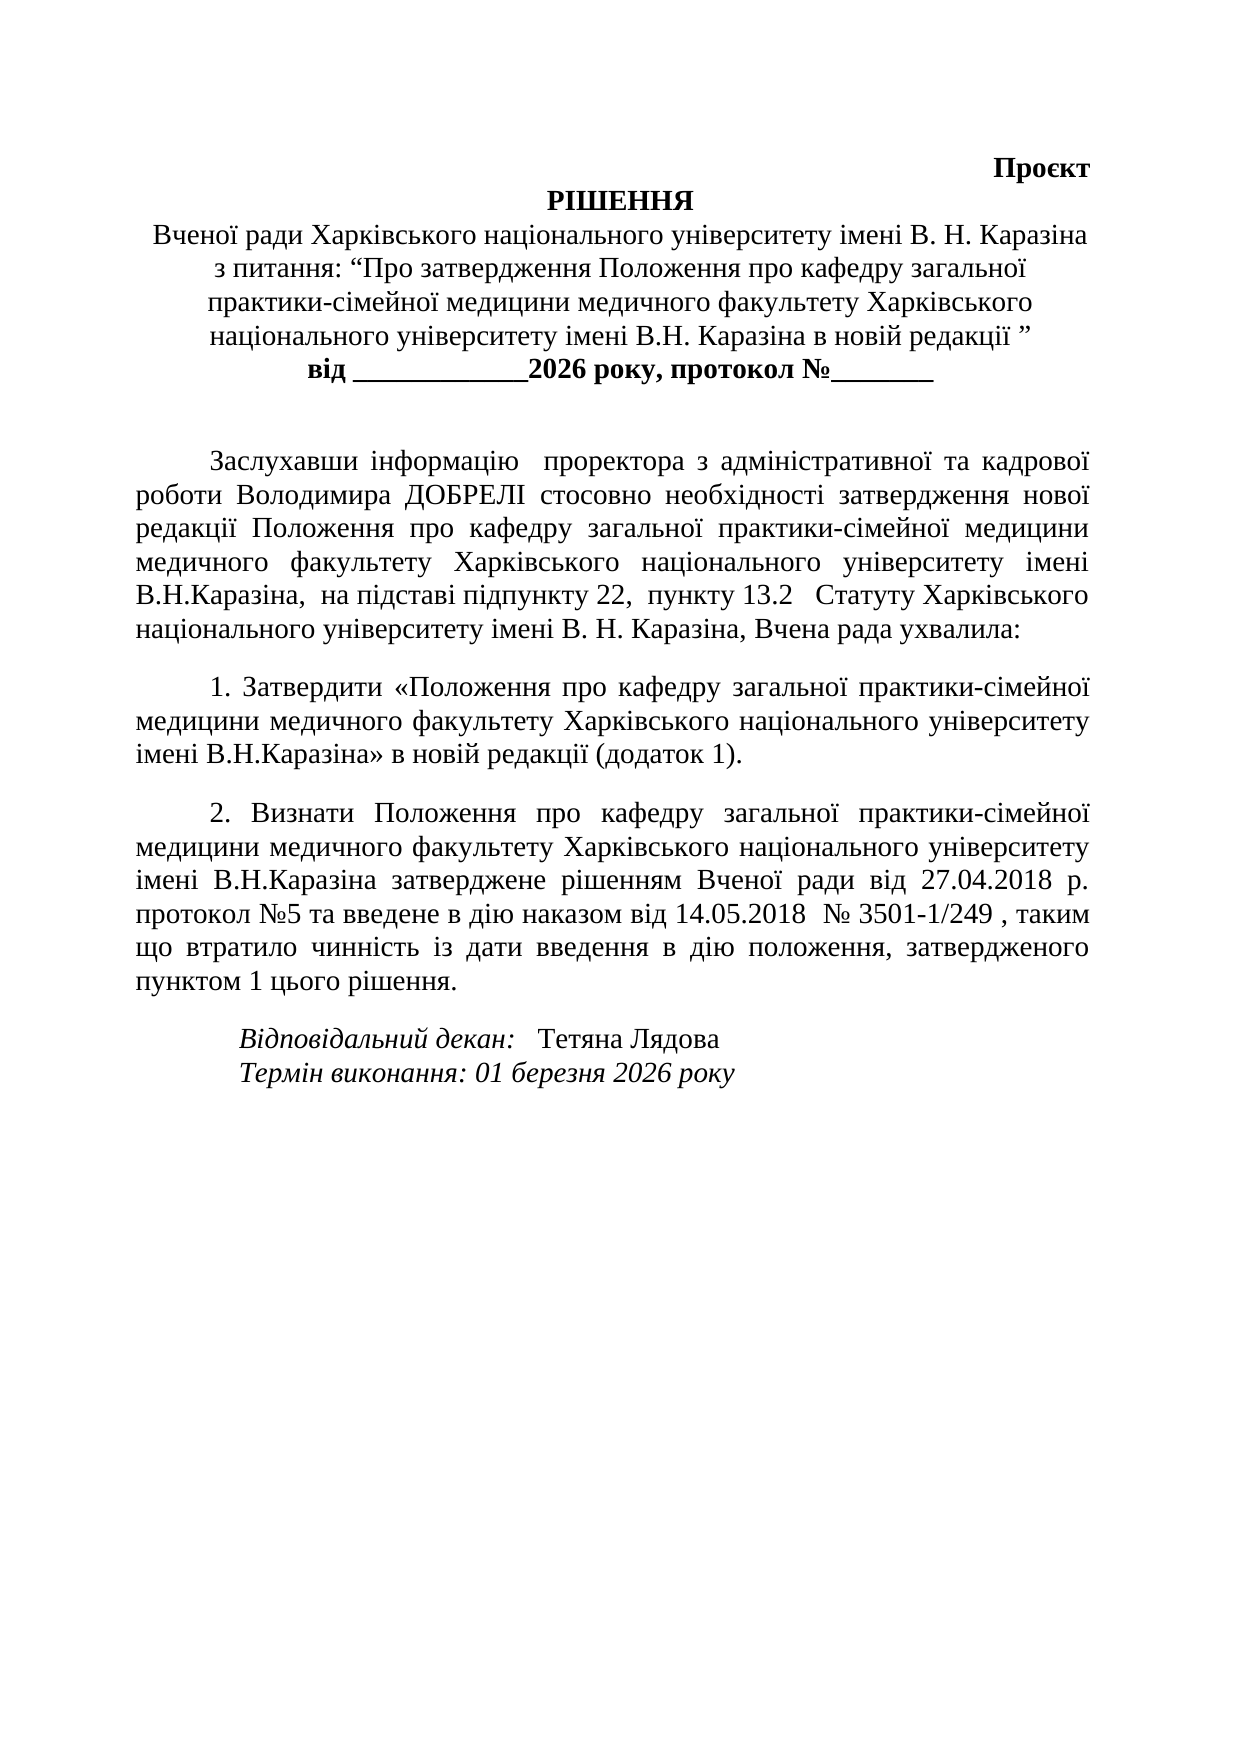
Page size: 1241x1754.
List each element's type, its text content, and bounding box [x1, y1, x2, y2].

text РІШЕННЯ [150, 183, 1090, 217]
text 2. Визнати Положення про кафедру загальної практики-сімейної медицини медичного факультету Харківського національного університету імені В.Н.Каразіна затверджене рішенням Вченої ради від 27.04.2018 р. протокол №5 та введене в дію наказом від 14.05.2018 № 3501-1/249 , таким що втратило чинність із дати введення в дію положення, затвердженого пунктом 1 цього рішення. [135, 795, 1090, 996]
text Заслухавши інформацію проректора з адміністративної та кадрової роботи Володимира ДОБРЕЛІ стосовно необхідності затвердження нової редакції Положення про кафедру загальної практики-сімейної медицини медичного факультету Харківського національного університету імені В.Н.Каразіна, на підставі підпункту 22, пункту 13.2 Статуту Харківського національного університету імені В. Н. Каразіна, Вчена рада ухвалила: [135, 443, 1089, 644]
text 1. Затвердити «Положення про кафедру загальної практики-сімейної медицини медичного факультету Харківського національного університету імені В.Н.Каразіна» в новій редакції (додаток 1). [135, 669, 1090, 770]
text Вченої ради Харківського національного університету імені В. Н. Каразіна з питання: “Про затвердження Положення про кафедру загальної практики-сімейної медицини медичного факультету Харківського національного університету імені В.Н. Каразіна в новій редакції ” [150, 217, 1090, 351]
text Термін виконання: 01 березня 2026 року [150, 1055, 1090, 1088]
text від ____________2026 року, протокол №_______ [150, 351, 1090, 385]
text Відповідальний декан: Тетяна Лядова [150, 1021, 1090, 1055]
text Проєкт [150, 150, 1090, 183]
